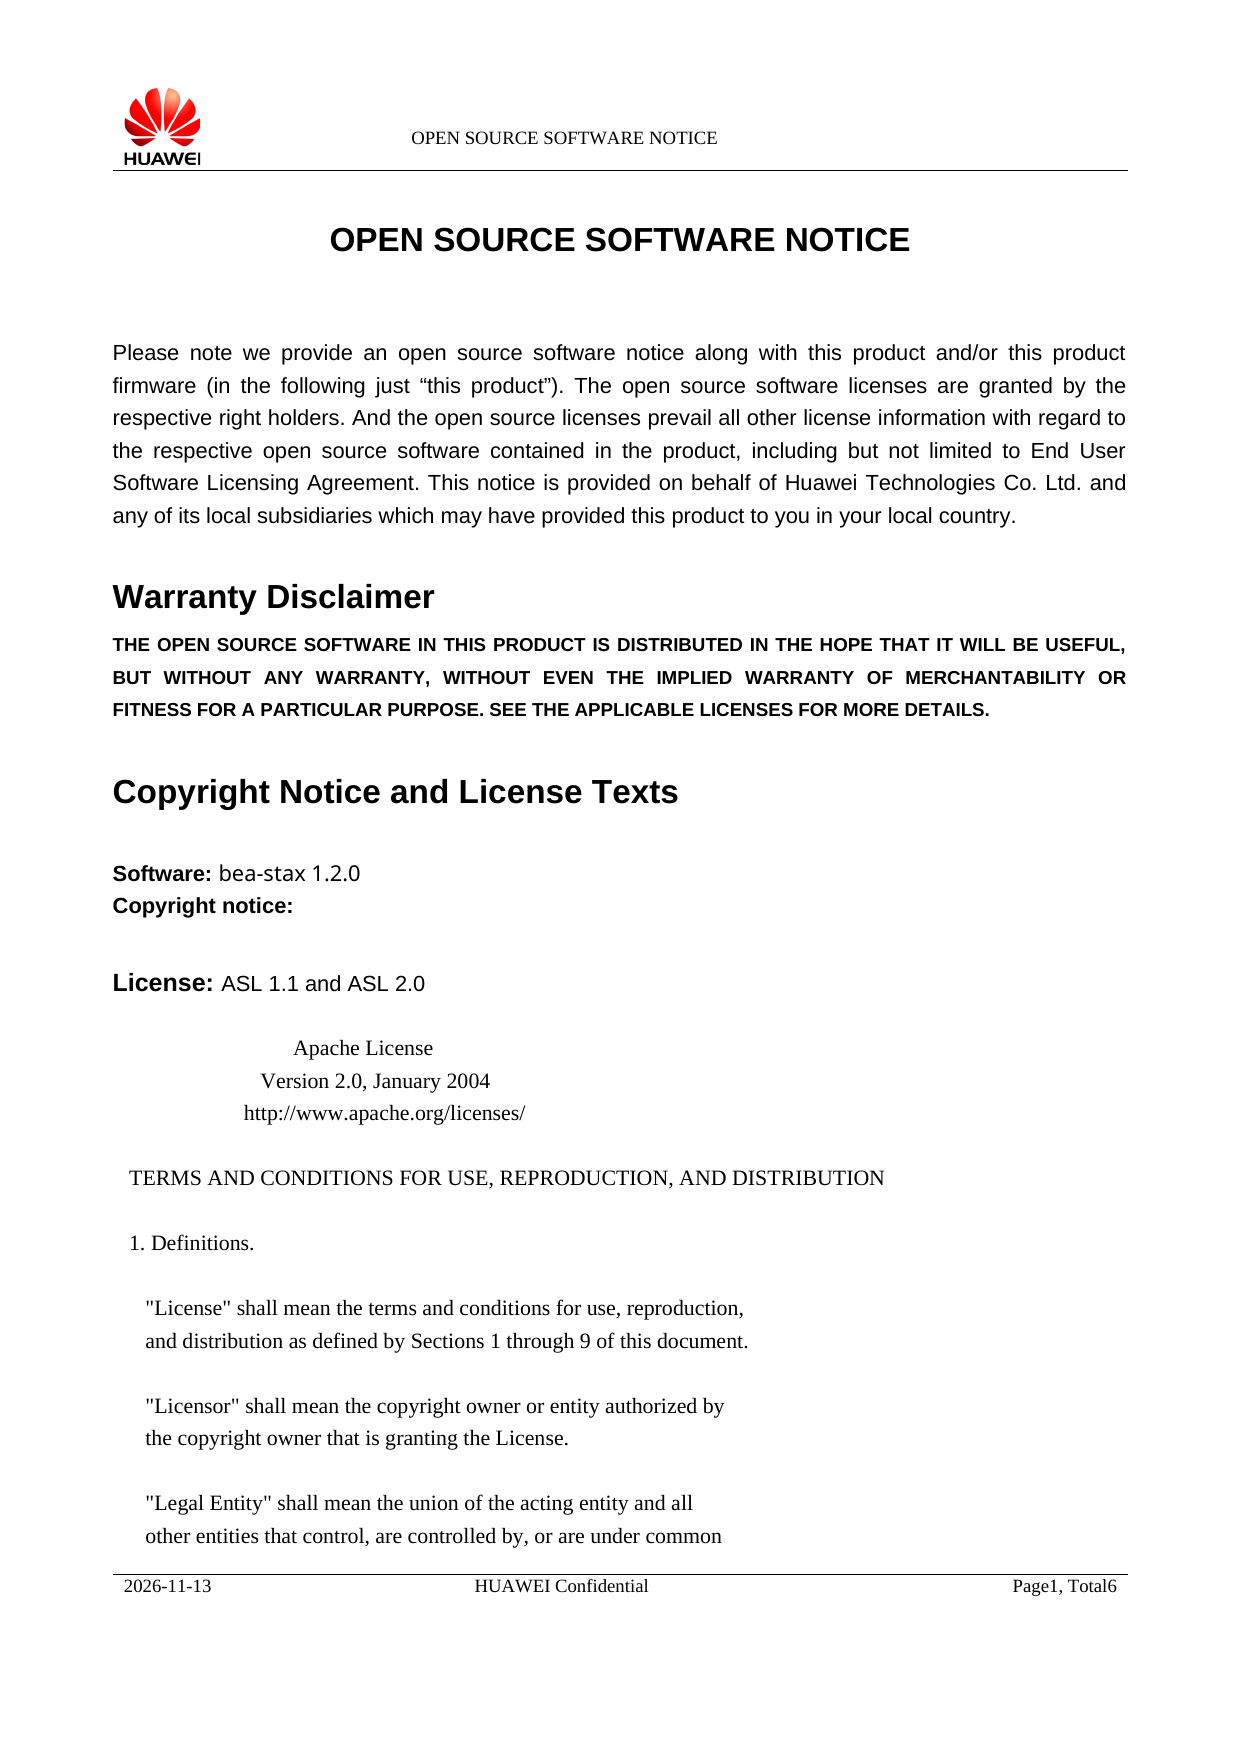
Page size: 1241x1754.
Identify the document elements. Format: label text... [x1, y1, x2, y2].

title Software: bea-stax 1.2.0 [112, 856, 1128, 889]
text The open source software in this product is distributed in the hope that it will be useful, but WITHOUT ANY WARRANTY, without even the implied warranty of MERCHANTABILITY or FITNESS FOR A PARTICULAR PURPOSE. See the applicable licenses for more details. [112, 629, 1128, 726]
picture [124, 88, 201, 165]
text License: ASL 1.1 and ASL 2.0 [112, 966, 1128, 999]
text Warranty Disclaimer [112, 564, 1128, 629]
text Copyright Notice and License Texts [112, 759, 1128, 824]
text Please note we provide an open source software notice along with this product and/or this product firmware (in the following just “this product”). The open source software licenses are granted by the respective right holders. And the open source licenses prevail all other license information with regard to the respective open source software contained in the product, including but not limited to End User Software Licensing Agreement. This notice is provided on behalf of Huawei Technologies Co. Ltd. and any of its local subsidiaries which may have provided this product to you in your local country. [112, 336, 1128, 531]
text Copyright notice: [112, 889, 1128, 921]
text OPEN SOURCE SOFTWARE NOTICE [112, 206, 1128, 271]
